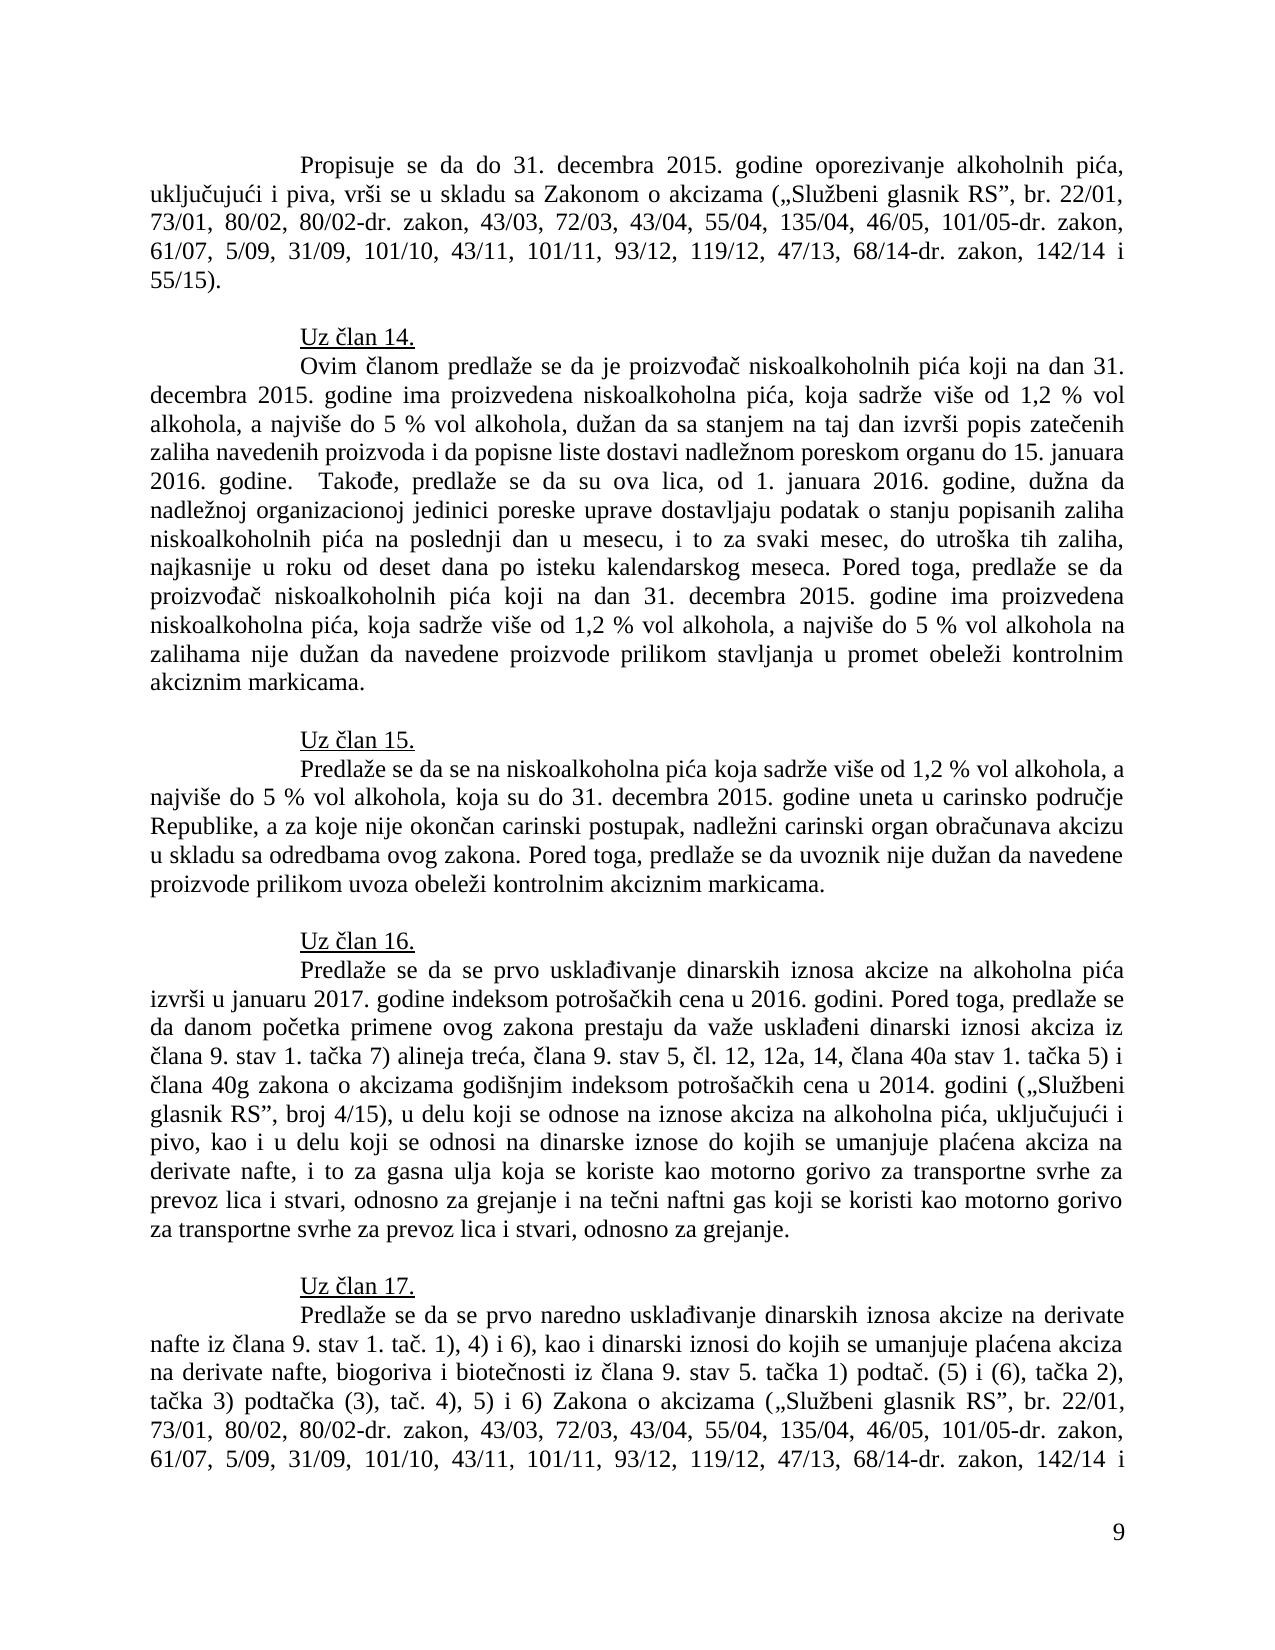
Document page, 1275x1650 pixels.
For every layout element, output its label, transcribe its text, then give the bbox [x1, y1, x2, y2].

text Predlaže se da se prvo usklađivanje dinarskih iznosa akcize na alkoholna pića izvrši u januaru 2017. godine indeksom potrošačkih cena u 2016. godini. Pored toga, predlaže se da danom početka primene ovog zakona prestaju da važe usklađeni dinarski iznosi akciza iz člana 9. stav 1. tačka 7) alineja treća, člana 9. stav 5, čl. 12, 12a, 14, člana 40a stav 1. tačka 5) i člana 40g zakona o akcizama godišnjim indeksom potrošačkih cena u 2014. godini („Službeni glasnik RS”, broj 4/15), u delu koji se odnose na iznose akciza na alkoholna pića, uključujući i pivo, kao i u delu koji se odnosi na dinarske iznose do kojih se umanjuje plaćena akciza na derivate nafte, i to za gasna ulja koja se koriste kao motorno gorivo za transportne svrhe za prevoz lica i stvari, odnosno za grejanje i na tečni naftni gas koji se koristi kao motorno gorivo za transportne svrhe za prevoz lica i stvari, odnosno za grejanje. [150, 955, 1125, 1242]
text Uz član 16. [150, 926, 1125, 955]
text Predlaže se da se na niskoalkoholna pića koja sadrže više od 1,2 % vol alkohola, a najviše do 5 % vol alkohola, koja su do 31. decembra 2015. godine uneta u carinsko područje Republike, a za koje nije okončan carinski postupak, nadležni carinski organ obračunava akcizu u skladu sa odredbama ovog zakona. Pored toga, predlaže se da uvoznik nije dužan da navedene proizvode prilikom uvoza obeleži kontrolnim akciznim markicama. [150, 754, 1125, 897]
text Propisuje se da do 31. decembra 2015. godine oporezivanje alkoholnih pića, uključujući i piva, vrši se u skladu sa Zakonom o akcizama („Službeni glasnik RS”, br. 22/01, 73/01, 80/02, 80/02-dr. zakon, 43/03, 72/03, 43/04, 55/04, 135/04, 46/05, 101/05-dr. zakon, 61/07, 5/09, 31/09, 101/10, 43/11, 101/11, 93/12, 119/12, 47/13, 68/14-dr. zakon, 142/14 i 55/15). [150, 150, 1125, 294]
text Ovim članom predlaže se da je proizvođač niskoalkoholnih pića koji na dan 31. decembra 2015. godine ima proizvedena niskoalkoholna pića, koja sadrže više od 1,2 % vol alkohola, a najviše do 5 % vol alkohola, dužan da sa stanjem na taj dan izvrši popis zatečenih zaliha navedenih proizvoda i da popisne liste dostavi nadležnom poreskom organu do 15. januara 2016. godine. Takođe, predlaže se da su ova lica, od 1. januara 2016. godine, dužna da nadležnoj organizacionoj jedinici poreske uprave dostavljaju podatak o stanju popisanih zaliha niskoalkoholnih pića na poslednji dan u mesecu, i to za svaki mesec, do utroška tih zaliha, najkasnije u roku od deset dana po isteku kalendarskog meseca. Pored toga, predlaže se da proizvođač niskoalkoholnih pića koji na dan 31. decembra 2015. godine ima proizvedena niskoalkoholna pića, koja sadrže više od 1,2 % vol alkohola, a najviše do 5 % vol alkohola na zalihama nije dužan da navedene proizvode prilikom stavljanja u promet obeleži kontrolnim akciznim markicama. [150, 351, 1125, 696]
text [150, 1300, 1125, 1472]
text Uz član 14. [150, 322, 1125, 351]
text Uz član 15. [150, 725, 1125, 754]
text Uz član 17. [150, 1271, 1125, 1300]
